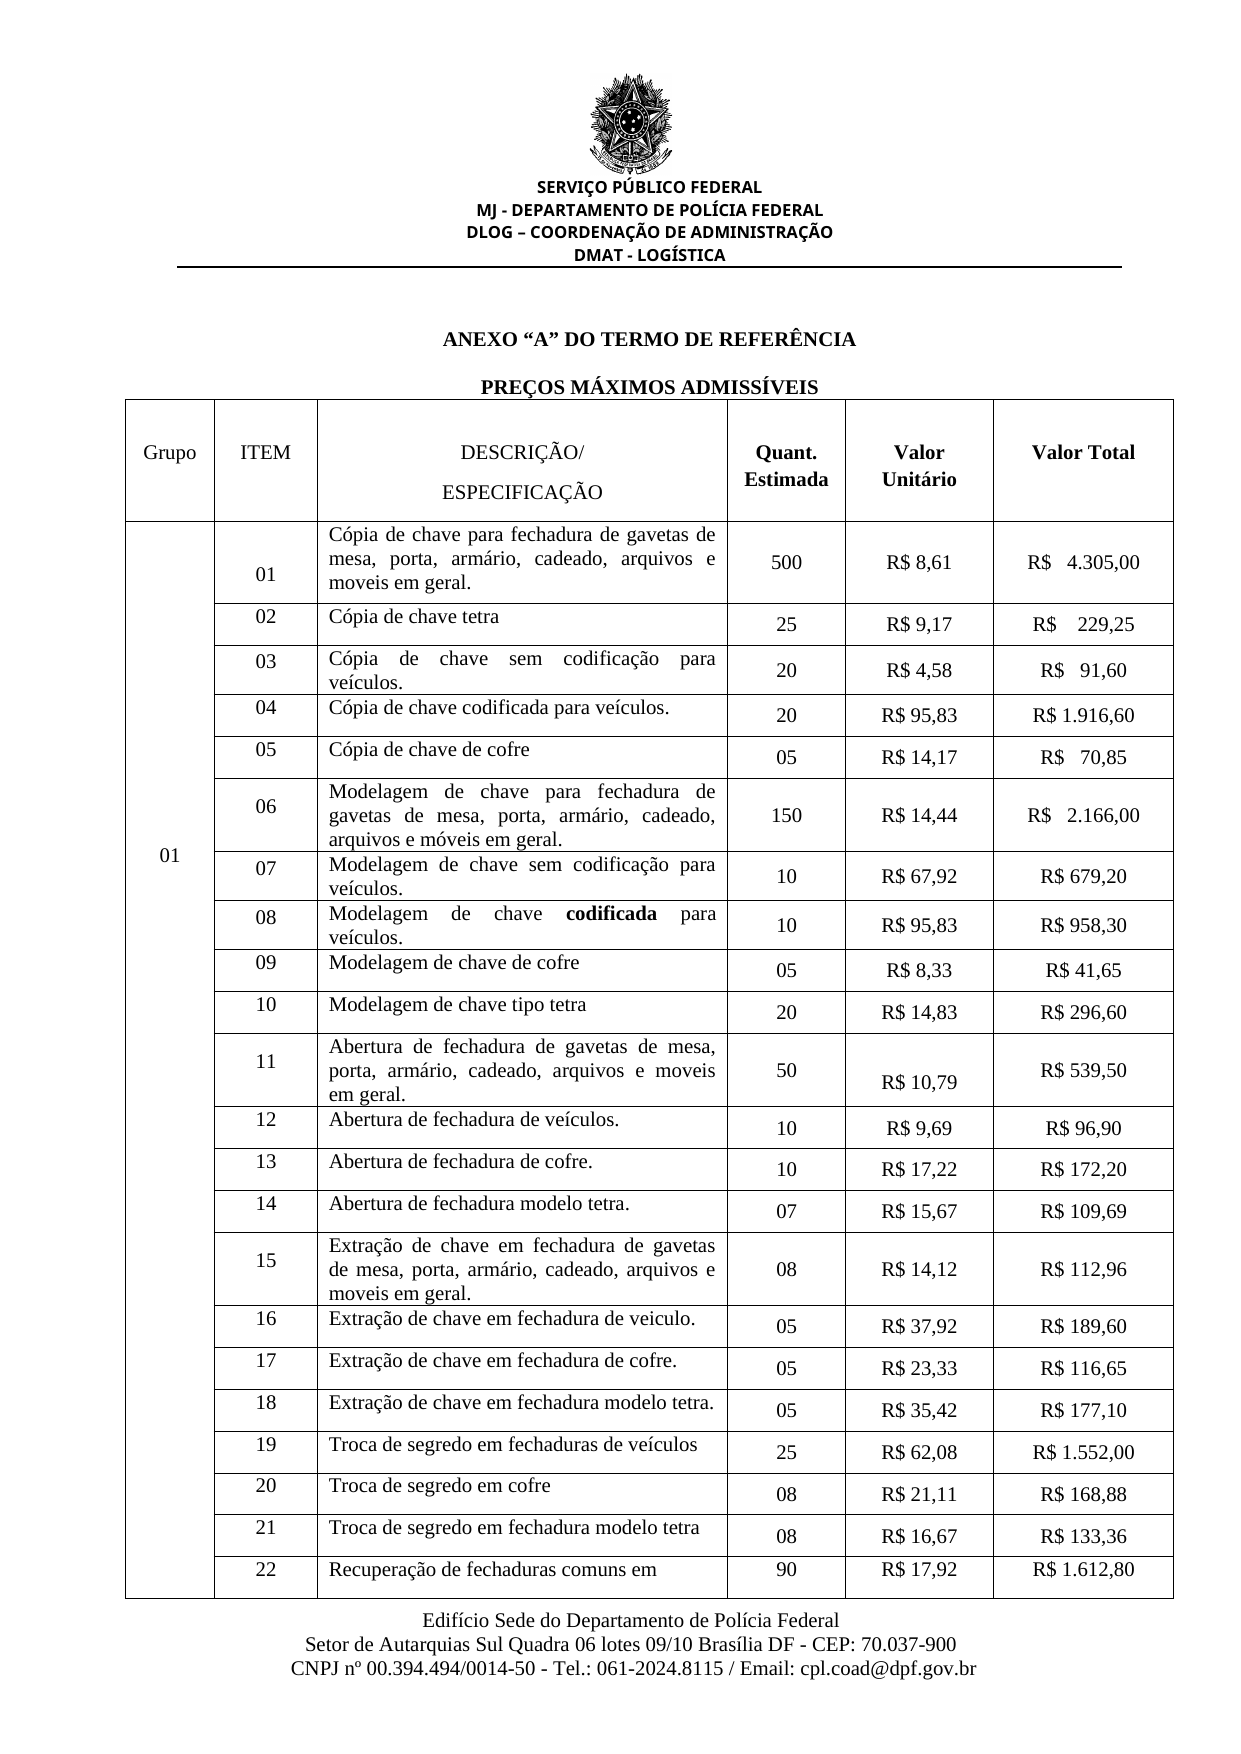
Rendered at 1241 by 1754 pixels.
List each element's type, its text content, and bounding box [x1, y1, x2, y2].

table_header Valor Total [994, 400, 1173, 521]
table_cell 02 [215, 604, 317, 644]
table_cell 12 [215, 1107, 317, 1148]
table_cell R$ 14,17 [846, 737, 993, 777]
table_cell R$ 9,69 [846, 1107, 993, 1148]
table_cell 16 [215, 1306, 317, 1347]
table_cell R$ 2.166,00 [994, 779, 1173, 851]
table_cell 10 [728, 1107, 845, 1148]
table_cell Extração de chave em fechadura de gavetas de mesa, porta, armário, cadeado, arquivos e moveis em geral. [318, 1233, 727, 1305]
table_cell 19 [215, 1432, 317, 1472]
table_cell R$ 16,67 [846, 1515, 993, 1556]
table_cell Modelagem de chave de cofre [318, 950, 727, 991]
table_cell R$ 8,61 [846, 522, 993, 603]
table_cell 10 [728, 901, 845, 949]
table_cell Abertura de fechadura de cofre. [318, 1149, 727, 1190]
table_cell Abertura de fechadura de veículos. [318, 1107, 727, 1148]
table_header Grupo [126, 400, 214, 521]
table_cell 20 [728, 992, 845, 1033]
table_cell R$ 177,10 [994, 1390, 1173, 1431]
table_cell R$ 41,65 [994, 950, 1173, 991]
table_cell Modelagem de chave tipo tetra [318, 992, 727, 1033]
table_cell 05 [728, 737, 845, 777]
table_cell 150 [728, 779, 845, 851]
table_cell Modelagem de chave codificada para veículos. [318, 901, 727, 949]
table_cell R$ 35,42 [846, 1390, 993, 1431]
table_cell R$ 17,22 [846, 1149, 993, 1190]
table_cell 04 [215, 695, 317, 736]
table_cell R$ 17,92 [846, 1557, 993, 1598]
table_cell R$ 8,33 [846, 950, 993, 991]
table_cell 05 [215, 737, 317, 777]
table_cell Extração de chave em fechadura de veiculo. [318, 1306, 727, 1347]
table_cell R$ 91,60 [994, 646, 1173, 694]
table_cell R$ 133,36 [994, 1515, 1173, 1556]
table_cell 05 [728, 1348, 845, 1389]
table_header ITEM [215, 400, 317, 521]
table_cell R$ 109,69 [994, 1191, 1173, 1232]
table_cell R$ 168,88 [994, 1474, 1173, 1514]
table_cell 14 [215, 1191, 317, 1232]
table_cell 20 [728, 695, 845, 736]
text PREÇOS MÁXIMOS ADMISSÍVEIS [177, 374, 1122, 399]
table_cell 21 [215, 1515, 317, 1556]
table_cell 20 [728, 646, 845, 694]
table_cell R$ 37,92 [846, 1306, 993, 1347]
table_cell R$ 10,79 [846, 1034, 993, 1106]
table_cell Recuperação de fechaduras comuns em gavetas de mesa, porta, armário, arquivos e moveis em geral. [318, 1557, 727, 1598]
table_cell Modelagem de chave sem codificação para veículos. [318, 852, 727, 900]
table_cell R$ 4.305,00 [994, 522, 1173, 603]
table_cell R$ 67,92 [846, 852, 993, 900]
table_cell 25 [728, 1432, 845, 1472]
table_cell R$ 14,83 [846, 992, 993, 1033]
table_cell 22 [215, 1557, 317, 1598]
table_cell 05 [728, 1390, 845, 1431]
table_cell Abertura de fechadura de gavetas de mesa, porta, armário, cadeado, arquivos e moveis em geral. [318, 1034, 727, 1106]
table_cell 06 [215, 779, 317, 851]
table_cell 10 [215, 992, 317, 1033]
table_cell Cópia de chave codificada para veículos. [318, 695, 727, 736]
table_cell 90 [728, 1557, 845, 1598]
table_cell 01 [126, 522, 214, 1598]
table_cell Extração de chave em fechadura de cofre. [318, 1348, 727, 1389]
table_cell R$ 229,25 [994, 604, 1173, 644]
table_cell R$ 112,96 [994, 1233, 1173, 1305]
table_cell R$ 21,11 [846, 1474, 993, 1514]
table_cell R$ 4,58 [846, 646, 993, 694]
table_header DESCRIÇÃO/ ESPECIFICAÇÃO [318, 400, 727, 521]
table_cell R$ 1.612,80 [994, 1557, 1173, 1598]
text ANEXO “A” DO TERMO DE REFERÊNCIA [177, 326, 1122, 351]
table_cell R$ 96,90 [994, 1107, 1173, 1148]
table_cell R$ 95,83 [846, 901, 993, 949]
table_cell Cópia de chave de cofre [318, 737, 727, 777]
table_cell R$ 23,33 [846, 1348, 993, 1389]
table_cell 20 [215, 1474, 317, 1514]
table_header Quant. Estimada [728, 400, 845, 521]
table_cell R$ 95,83 [846, 695, 993, 736]
table_cell 08 [728, 1515, 845, 1556]
table_cell 05 [728, 1306, 845, 1347]
table_cell 18 [215, 1390, 317, 1431]
table_cell 07 [215, 852, 317, 900]
table_cell 17 [215, 1348, 317, 1389]
table_cell 25 [728, 604, 845, 644]
table_cell 11 [215, 1034, 317, 1106]
table_cell 03 [215, 646, 317, 694]
table_cell 10 [728, 852, 845, 900]
table_cell R$ 62,08 [846, 1432, 993, 1472]
table_cell Cópia de chave tetra [318, 604, 727, 644]
table_cell 15 [215, 1233, 317, 1305]
table_header Valor Unitário [846, 400, 993, 521]
table_cell 10 [728, 1149, 845, 1190]
table_cell Modelagem de chave para fechadura de gavetas de mesa, porta, armário, cadeado, arquivos e móveis em geral. [318, 779, 727, 851]
table_cell Troca de segredo em fechaduras de veículos [318, 1432, 727, 1472]
table_cell Troca de segredo em cofre [318, 1474, 727, 1514]
table_cell R$ 958,30 [994, 901, 1173, 949]
table_cell R$ 9,17 [846, 604, 993, 644]
table_cell 05 [728, 950, 845, 991]
table_cell 13 [215, 1149, 317, 1190]
table_cell R$ 189,60 [994, 1306, 1173, 1347]
picture [589, 73, 673, 176]
table_cell R$ 172,20 [994, 1149, 1173, 1190]
table_cell R$ 70,85 [994, 737, 1173, 777]
table_cell R$ 14,12 [846, 1233, 993, 1305]
table_cell Cópia de chave para fechadura de gavetas de mesa, porta, armário, cadeado, arquivos e moveis em geral. [318, 522, 727, 603]
table_cell 01 [215, 522, 317, 603]
table_cell 500 [728, 522, 845, 603]
table_cell 09 [215, 950, 317, 991]
table_cell 08 [215, 901, 317, 949]
table_cell 50 [728, 1034, 845, 1106]
table_cell 08 [728, 1474, 845, 1514]
table_cell Troca de segredo em fechadura modelo tetra [318, 1515, 727, 1556]
table_cell R$ 116,65 [994, 1348, 1173, 1389]
table_cell Extração de chave em fechadura modelo tetra. [318, 1390, 727, 1431]
table_cell R$ 296,60 [994, 992, 1173, 1033]
table_cell R$ 15,67 [846, 1191, 993, 1232]
table_cell R$ 14,44 [846, 779, 993, 851]
table_cell R$ 1.552,00 [994, 1432, 1173, 1472]
table_cell Abertura de fechadura modelo tetra. [318, 1191, 727, 1232]
table_cell Cópia de chave sem codificação para veículos. [318, 646, 727, 694]
table_cell 08 [728, 1233, 845, 1305]
table_cell R$ 539,50 [994, 1034, 1173, 1106]
table_cell R$ 1.916,60 [994, 695, 1173, 736]
table_cell 07 [728, 1191, 845, 1232]
table_cell R$ 679,20 [994, 852, 1173, 900]
